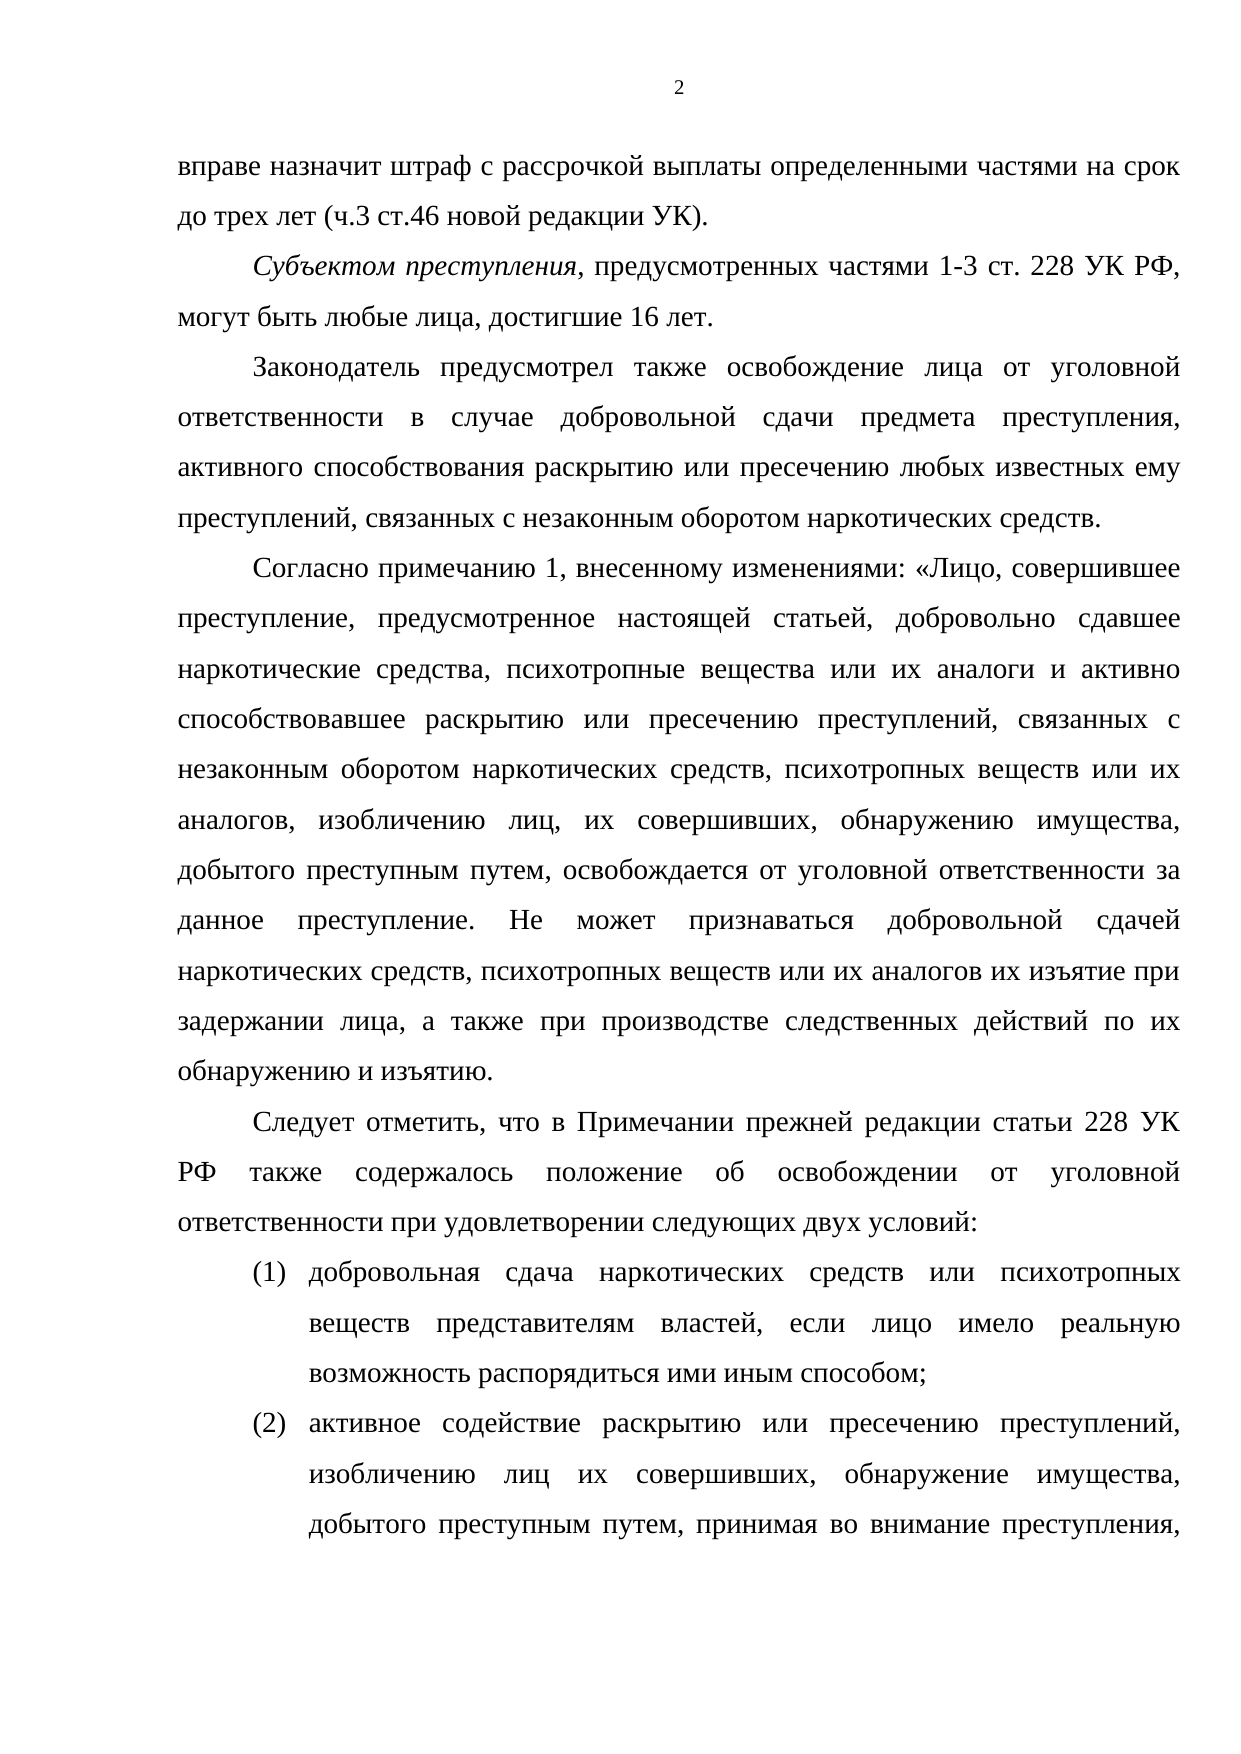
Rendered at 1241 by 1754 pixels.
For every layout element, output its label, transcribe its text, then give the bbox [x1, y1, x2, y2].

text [177, 148, 1181, 232]
text Следует отметить, что в Примечании прежней редакции статьи 228 УК РФ также содержалось положение об освобождении от уголовной ответственности при удовлетворении следующих двух условий: [177, 1104, 1181, 1238]
text Законодатель предусмотрел также освобождение лица от уголовной ответственности в случае добровольной сдачи предмета преступления, активного способствования раскрытию или пресечению любых известных ему преступлений, связанных с незаконным оборотом наркотических средств. [177, 349, 1181, 533]
text Субъектом преступления, предусмотренных частями 1-3 ст. 228 УК РФ, могут быть любые лица, достигшие 16 лет. [177, 248, 1181, 332]
text Согласно примечанию 1, внесенному изменениями: «Лицо, совершившее преступление, предусмотренное настоящей статьей, добровольно сдавшее наркотические средства, психотропные вещества или их аналоги и активно способствовавшее раскрытию или пресечению преступлений, связанных с незаконным оборотом наркотических средств, психотропных веществ или их аналогов, изобличению лиц, их совершивших, обнаружению имущества, добытого преступным путем, освобождается от уголовной ответственности за данное преступление. Не может признаваться добровольной сдачей наркотических средств, психотропных веществ или их аналогов их изъятие при задержании лица, а также при производстве следственных действий по их обнаружению и изъятию. [177, 550, 1181, 1087]
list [252, 1406, 1181, 1540]
list добровольная сдача наркотических средств или психотропных веществ представителям властей, если лицо имело реальную возможность распорядиться ими иным способом; [252, 1254, 1181, 1389]
